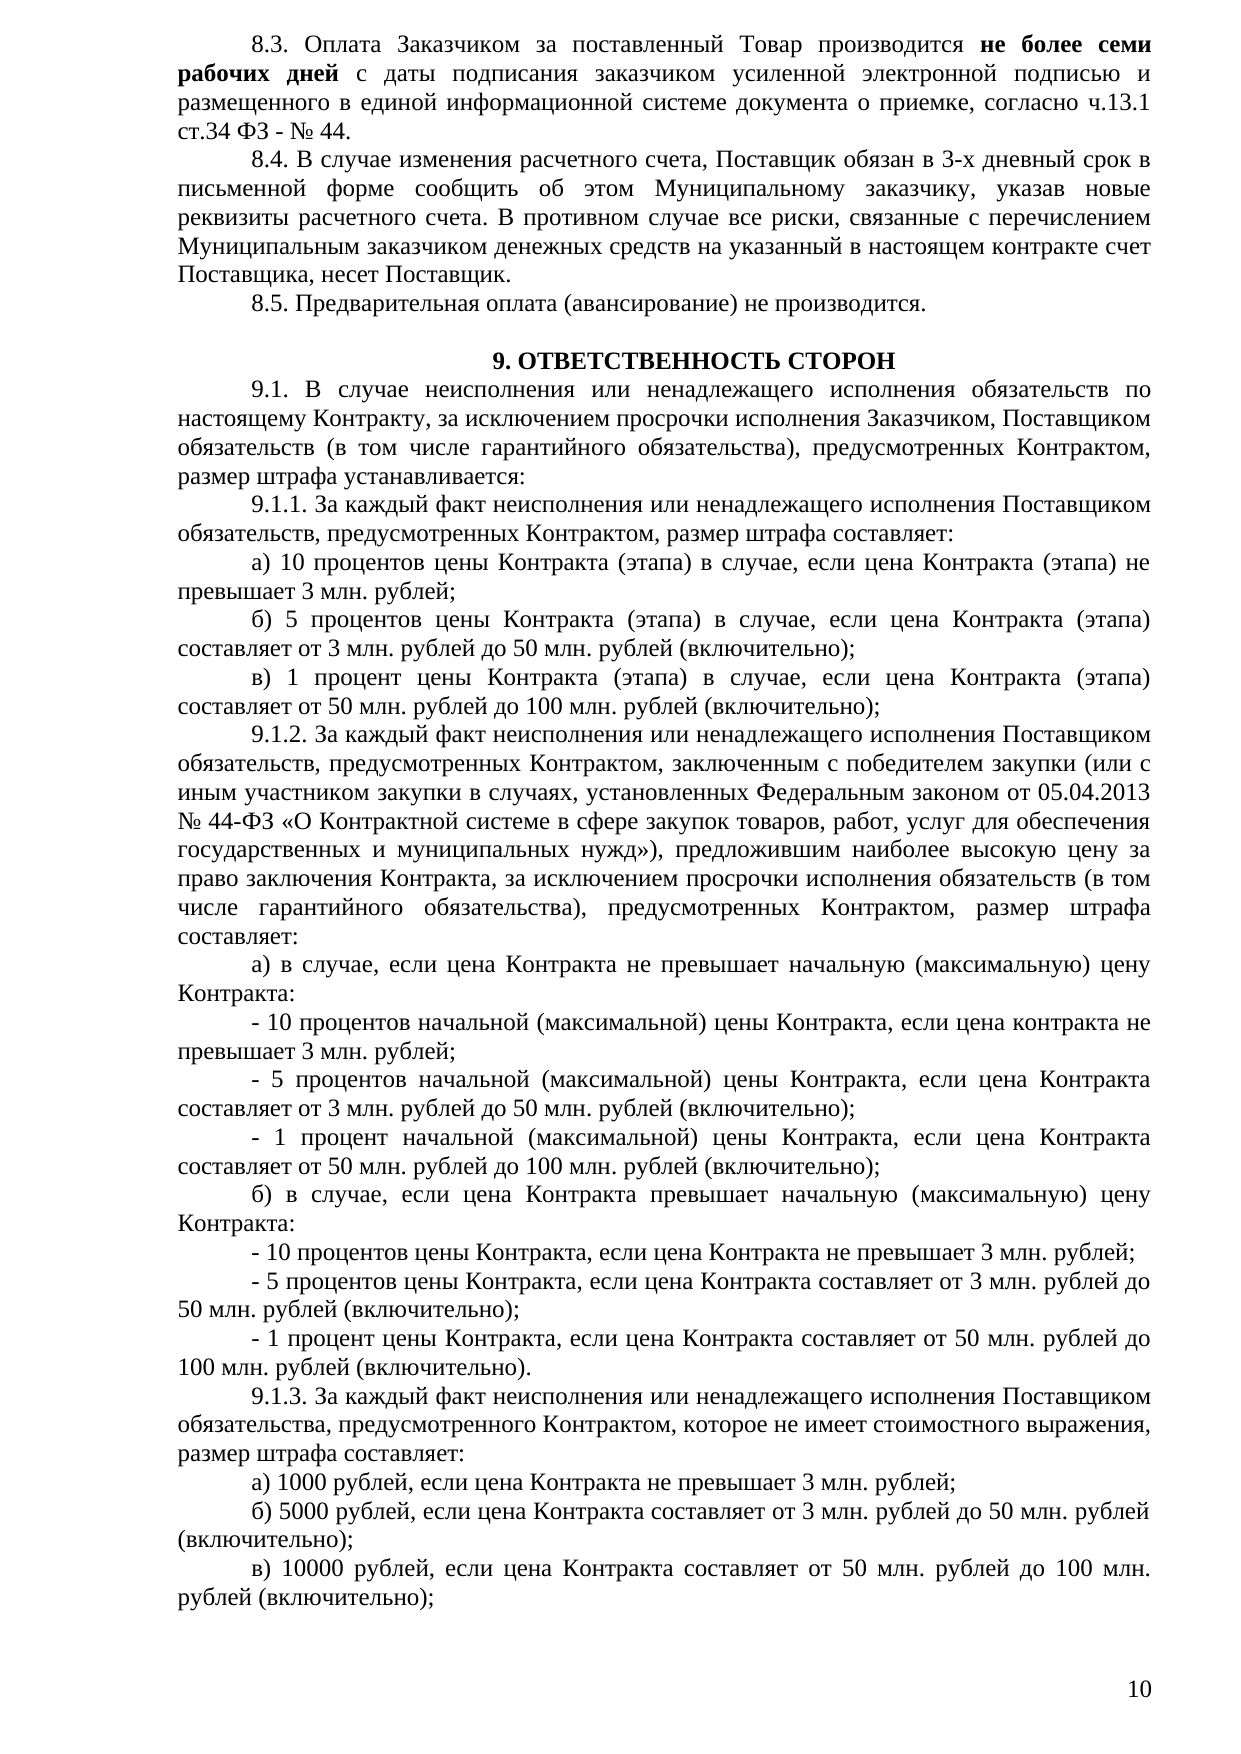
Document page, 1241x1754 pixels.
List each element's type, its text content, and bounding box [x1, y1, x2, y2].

text 9.1. В случае неисполнения или ненадлежащего исполнения обязательств по настоящему Контракту, за исключением просрочки исполнения Заказчиком, Поставщиком обязательств (в том числе гарантийного обязательства), предусмотренных Контрактом, размер штрафа устанавливается: [177, 374, 1152, 489]
text - 10 процентов начальной (максимальной) цены Контракта, если цена контракта не превышает 3 млн. рублей; [177, 1007, 1152, 1064]
text а) в случае, если цена Контракта не превышает начальную (максимальную) цену Контракта: [177, 949, 1152, 1007]
text а) 1000 рублей, если цена Контракта не превышает 3 млн. рублей; [177, 1467, 1152, 1496]
text - 1 процент начальной (максимальной) цены Контракта, если цена Контракта составляет от 50 млн. рублей до 100 млн. рублей (включительно); [177, 1122, 1152, 1179]
text 9. ОТВЕТСТВЕННОСТЬ СТОРОН [177, 346, 1152, 374]
text 9.1.1. За каждый факт неисполнения или ненадлежащего исполнения Поставщиком обязательств, предусмотренных Контрактом, размер штрафа составляет: [177, 489, 1152, 547]
text 8.4. В случае изменения расчетного счета, Поставщик обязан в 3-х дневный срок в письменной форме сообщить об этом Муниципальному заказчику, указав новые реквизиты расчетного счета. В противном случае все риски, связанные с перечислением Муниципальным заказчиком денежных средств на указанный в настоящем контракте счет Поставщика, несет Поставщик. [177, 144, 1152, 288]
text - 10 процентов цены Контракта, если цена Контракта не превышает 3 млн. рублей; [177, 1237, 1152, 1266]
text 8.5. Предварительная оплата (авансирование) не производится. [177, 288, 1152, 317]
text - 1 процент цены Контракта, если цена Контракта составляет от 50 млн. рублей до 100 млн. рублей (включительно). [177, 1323, 1152, 1381]
text а) 10 процентов цены Контракта (этапа) в случае, если цена Контракта (этапа) не превышает 3 млн. рублей; [177, 547, 1152, 604]
text - 5 процентов начальной (максимальной) цены Контракта, если цена Контракта составляет от 3 млн. рублей до 50 млн. рублей (включительно); [177, 1064, 1152, 1122]
text в) 10000 рублей, если цена Контракта составляет от 50 млн. рублей до 100 млн. рублей (включительно); [177, 1553, 1152, 1611]
text 8.3. Оплата Заказчиком за поставленный Товар производится не более семи рабочих дней с даты подписания заказчиком усиленной электронной подписью и размещенного в единой информационной системе документа о приемке, согласно ч.13.1 ст.34 ФЗ - № 44. [177, 29, 1152, 144]
text б) в случае, если цена Контракта превышает начальную (максимальную) цену Контракта: [177, 1179, 1152, 1237]
text 9.1.2. За каждый факт неисполнения или ненадлежащего исполнения Поставщиком обязательств, предусмотренных Контрактом, заключенным с победителем закупки (или с иным участником закупки в случаях, установленных Федеральным законом от 05.04.2013 № 44-ФЗ «О Контрактной системе в сфере закупок товаров, работ, услуг для обеспечения государственных и муниципальных нужд»), предложившим наиболее высокую цену за право заключения Контракта, за исключением просрочки исполнения обязательств (в том числе гарантийного обязательства), предусмотренных Контрактом, размер штрафа составляет: [177, 719, 1152, 949]
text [177, 1496, 1152, 1553]
text б) 5 процентов цены Контракта (этапа) в случае, если цена Контракта (этапа) составляет от 3 млн. рублей до 50 млн. рублей (включительно); [177, 604, 1152, 662]
text - 5 процентов цены Контракта, если цена Контракта составляет от 3 млн. рублей до 50 млн. рублей (включительно); [177, 1266, 1152, 1323]
text в) 1 процент цены Контракта (этапа) в случае, если цена Контракта (этапа) составляет от 50 млн. рублей до 100 млн. рублей (включительно); [177, 662, 1152, 719]
text 9.1.3. За каждый факт неисполнения или ненадлежащего исполнения Поставщиком обязательства, предусмотренного Контрактом, которое не имеет стоимостного выражения, размер штрафа составляет: [177, 1381, 1152, 1467]
